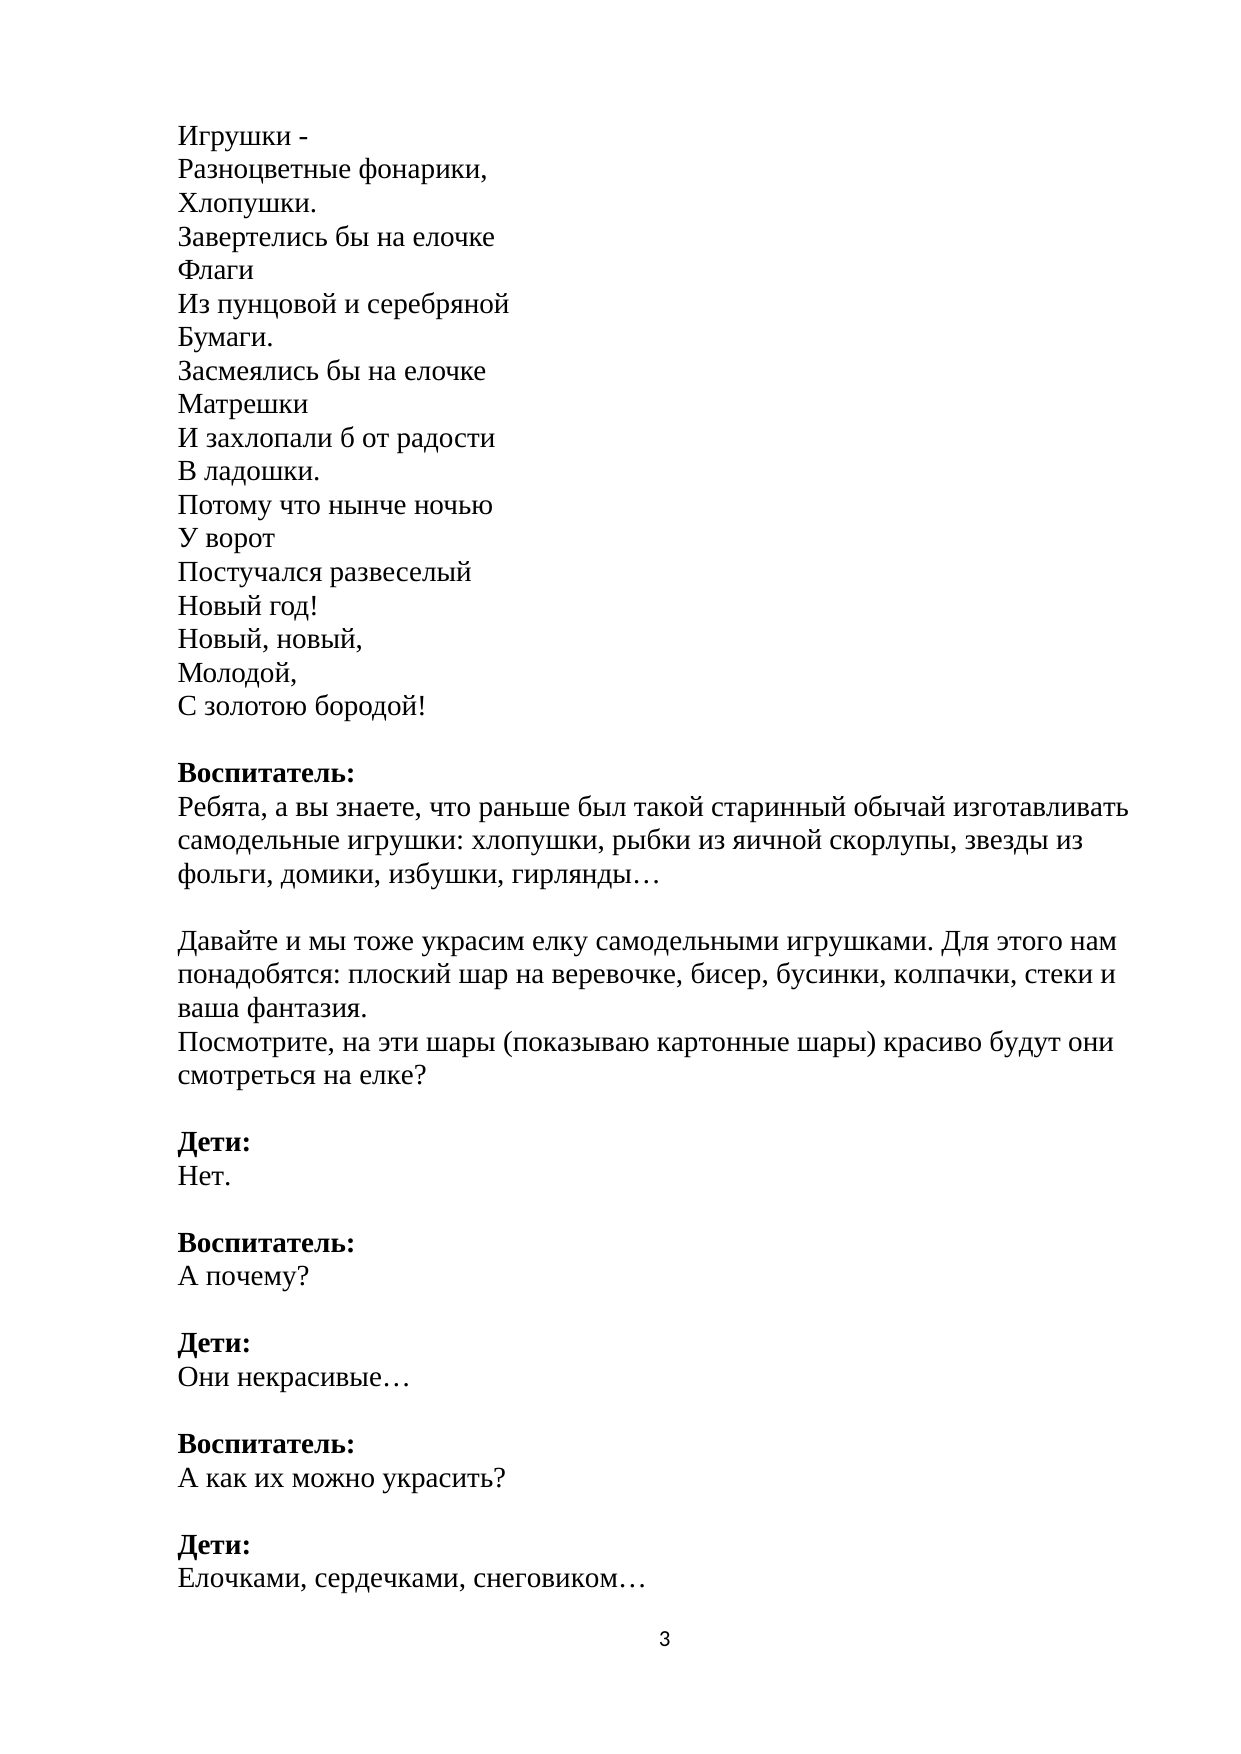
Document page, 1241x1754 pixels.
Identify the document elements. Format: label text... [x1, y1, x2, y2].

text Воспитатель: [177, 1426, 1152, 1460]
subtitle У ворот [177, 521, 1152, 554]
text Нет. [177, 1158, 1152, 1191]
subtitle Постучался развеселый [177, 554, 1152, 588]
text Дети: [177, 1326, 1152, 1359]
subtitle Разноцветные фонарики, [177, 152, 1152, 185]
subtitle Матрешки [177, 386, 1152, 420]
subtitle Завертелись бы на елочке [177, 219, 1152, 252]
text Воспитатель: [177, 1225, 1152, 1258]
subtitle Флаги [177, 252, 1152, 286]
text А как их можно украсить? [177, 1460, 1152, 1493]
text Дети: [177, 1124, 1152, 1158]
subtitle Молодой, [177, 655, 1152, 688]
subtitle Новый, новый, [177, 621, 1152, 655]
text Давайте и мы тоже украсим елку самодельными игрушками. Для этого нам понадобятся: плоский шар на веревочке, бисер, бусинки, колпачки, стеки и ваша фантазия. [177, 923, 1152, 1024]
text Они некрасивые… [177, 1359, 1152, 1393]
subtitle С золотою бородой! [177, 688, 1152, 722]
text Дети: [177, 1527, 1152, 1560]
text Ребята, а вы знаете, что раньше был такой старинный обычай изготавливать самодельные игрушки: хлопушки, рыбки из яичной скорлупы, звезды из фольги, домики, избушки, гирлянды… [177, 789, 1152, 889]
subtitle Бумаги. [177, 319, 1152, 353]
subtitle И захлопали б от радости [177, 420, 1152, 453]
subtitle В ладошки. [177, 453, 1152, 487]
subtitle Хлопушки. [177, 185, 1152, 219]
text Посмотрите, на эти шары (показываю картонные шары) красиво будут они смотреться на елке? [177, 1024, 1152, 1091]
subtitle Из пунцовой и серебряной [177, 286, 1152, 319]
subtitle Потому что нынче ночью [177, 487, 1152, 521]
subtitle Засмеялись бы на елочке [177, 353, 1152, 386]
text Елочками, сердечками, снеговиком… [177, 1560, 1152, 1594]
text Воспитатель: [177, 755, 1152, 789]
text А почему? [177, 1258, 1152, 1292]
subtitle Новый год! [177, 588, 1152, 621]
subtitle Игрушки - [177, 118, 1152, 152]
